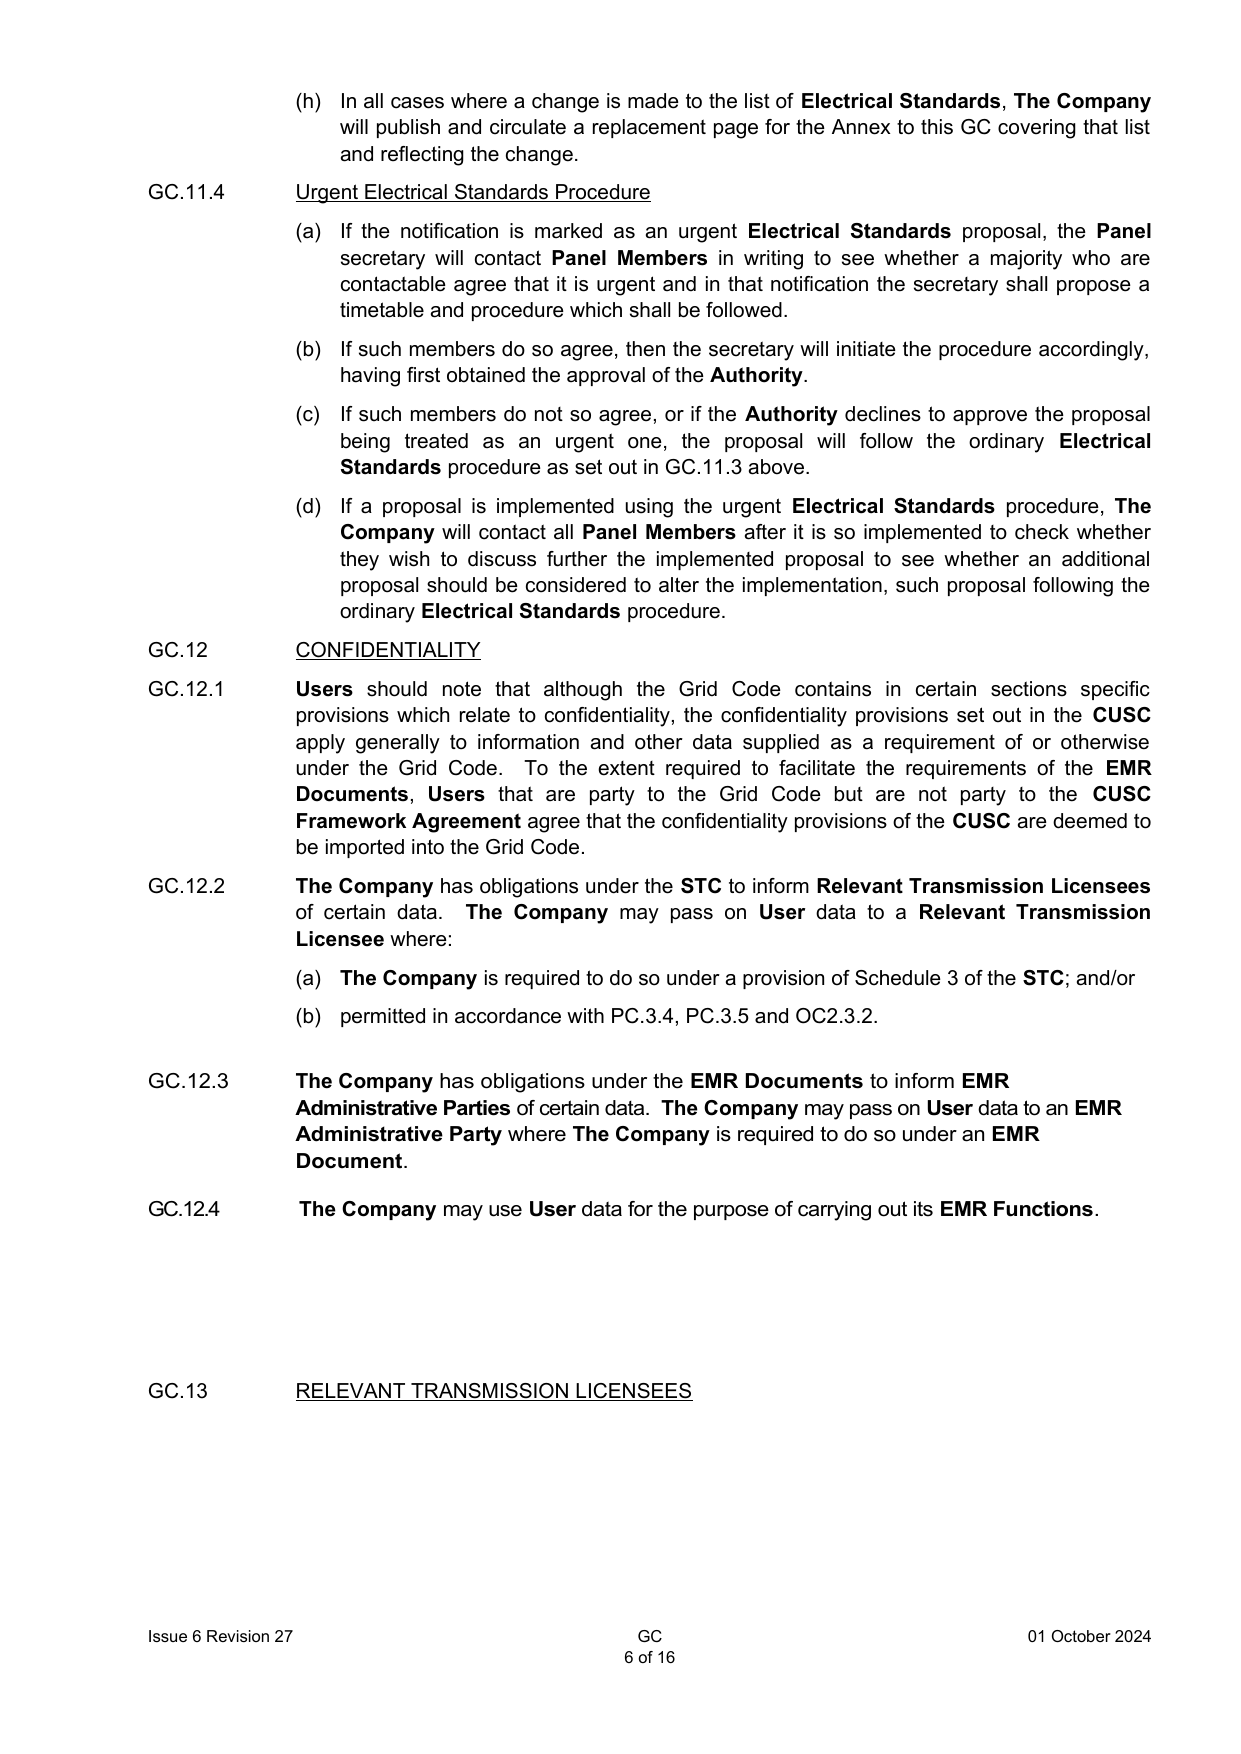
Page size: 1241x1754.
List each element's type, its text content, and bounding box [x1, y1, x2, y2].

text (h) In all cases where a change is made to the list of Electrical Standards, The Company will publish and circulate a replacement page for the Annex to this GC covering that list and reflecting the change. [295, 89, 1152, 165]
text (b) If such members do so agree, then the secretary will initiate the procedure accordingly, having first obtained the approval of the Authority. [295, 337, 1152, 387]
text GC.12.3 The Company has obligations under the EMR Documents to inform EMR Administrative Parties of certain data. The Company may pass on User data to an EMR Administrative Party where The Company is required to do so under an EMR Document. [148, 1069, 1144, 1172]
text (c) If such members do not so agree, or if the Authority declines to approve the proposal being treated as an urgent one, the proposal will follow the ordinary Electrical Standards procedure as set out in GC.11.3 above. [295, 402, 1152, 479]
text (b) permitted in accordance with PC.3.4, PC.3.5 and OC2.3.2. [295, 1004, 1152, 1028]
text GC.13 RELEVANT TRANSMISSION LICENSEES [148, 1379, 1152, 1403]
text GC.12.2 The Company has obligations under the STC to inform Relevant Transmission Licensees of certain data. The Company may pass on User data to a Relevant Transmission Licensee where: [148, 874, 1152, 951]
text GC.12.4 The Company may use User data for the purpose of carrying out its EMR Functions. [148, 1197, 1152, 1221]
text GC.12.1 Users should note that although the Grid Code contains in certain sections specific provisions which relate to confidentiality, the confidentiality provisions set out in the CUSC apply generally to information and other data supplied as a requirement of or otherwise under the Grid Code. To the extent required to facilitate the requirements of the EMR Documents, Users that are party to the Grid Code but are not party to the CUSC Framework Agreement agree that the confidentiality provisions of the CUSC are deemed to be imported into the Grid Code. [148, 677, 1152, 859]
text (d) If a proposal is implemented using the urgent Electrical Standards procedure, The Company will contact all Panel Members after it is so implemented to check whether they wish to discuss further the implemented proposal to see whether an additional proposal should be considered to alter the implementation, such proposal following the ordinary Electrical Standards procedure. [295, 494, 1152, 623]
text (a) If the notification is marked as an urgent Electrical Standards proposal, the Panel secretary will contact Panel Members in writing to see whether a majority who are contactable agree that it is urgent and in that notification the secretary shall propose a timetable and procedure which shall be followed. [295, 219, 1152, 322]
text GC.11.4 Urgent Electrical Standards Procedure [148, 180, 1152, 204]
text GC.12 CONFIDENTIALITY [148, 638, 1152, 662]
text (a) The Company is required to do so under a provision of Schedule 3 of the STC; and/or [295, 965, 1152, 989]
